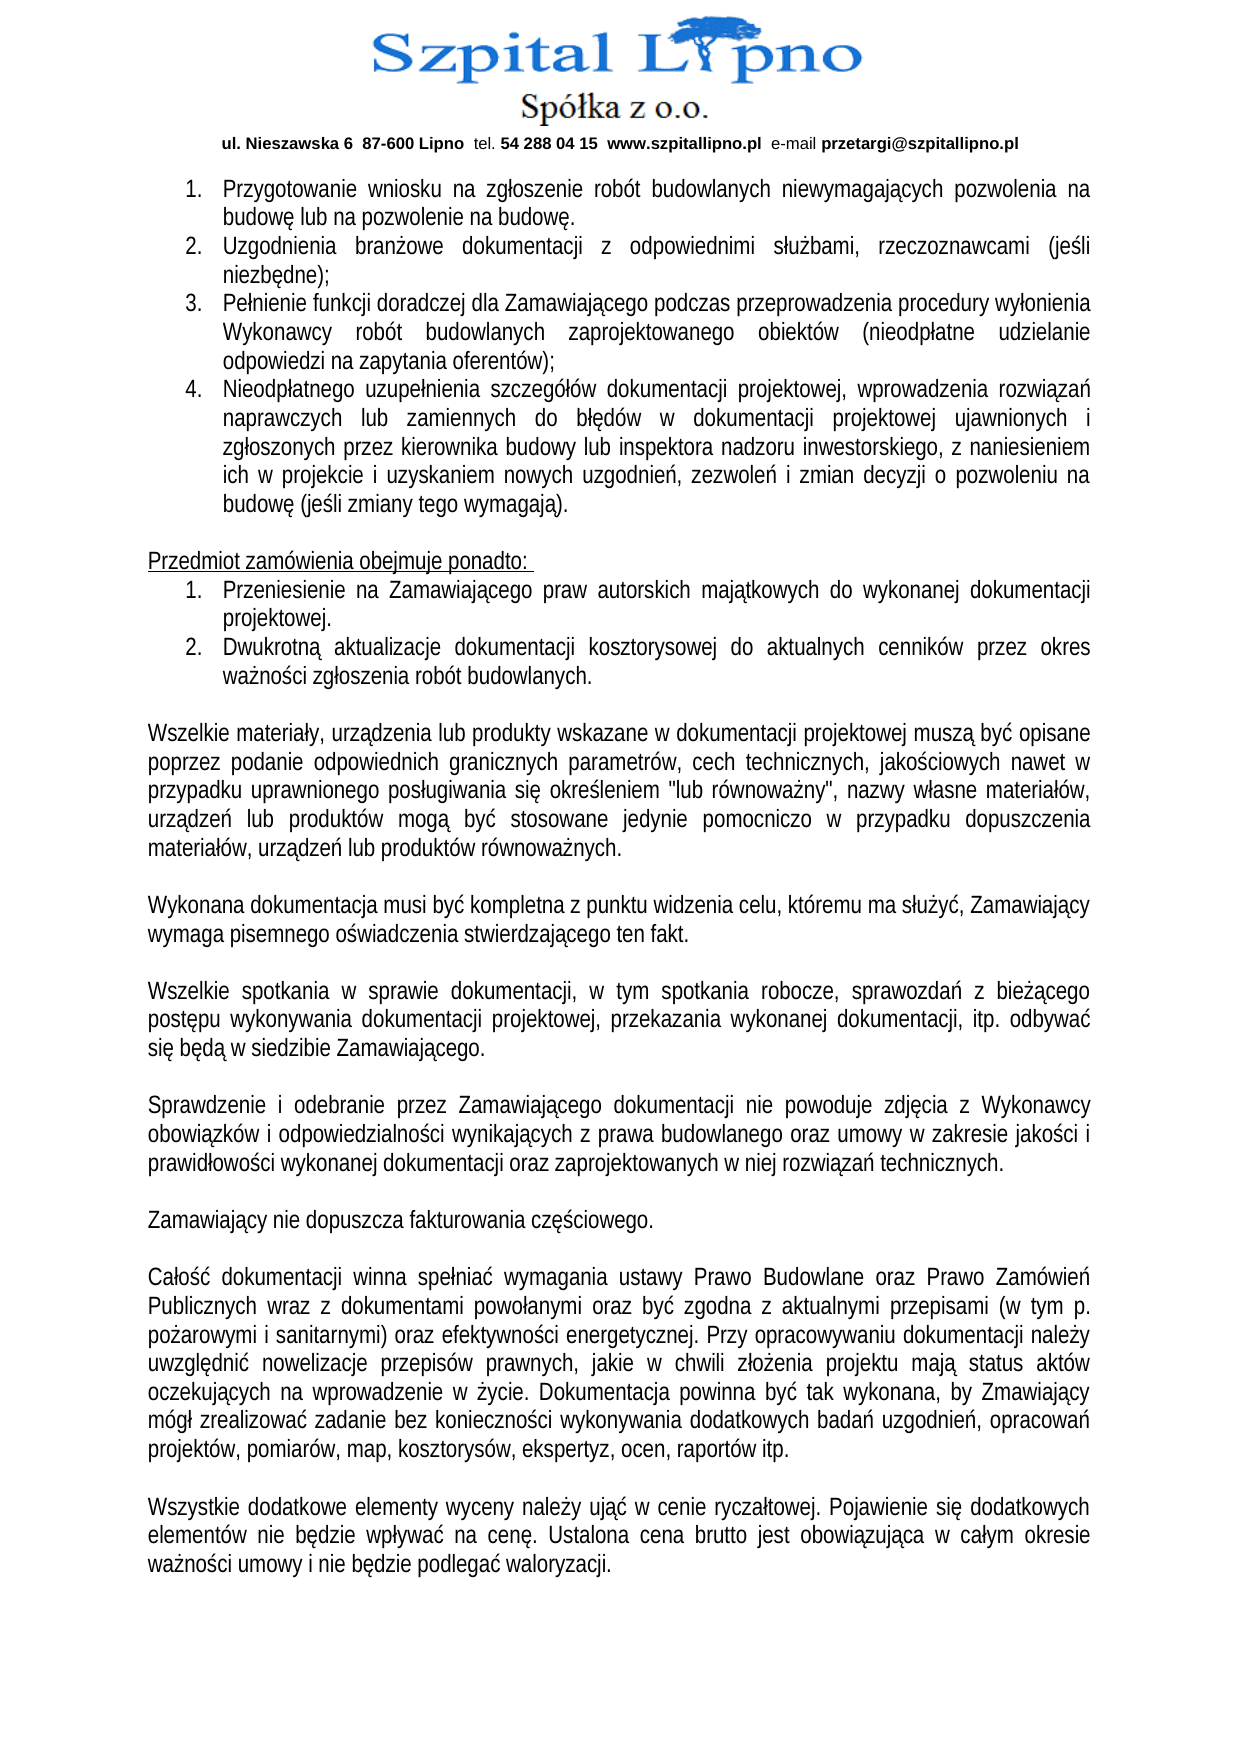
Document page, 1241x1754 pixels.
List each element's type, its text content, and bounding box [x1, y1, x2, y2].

list Nieodpłatnego uzupełnienia szczegółów dokumentacji projektowej, wprowadzenia rozwiązań naprawczych lub zamiennych do błędów w dokumentacji projektowej ujawnionych i zgłoszonych przez kierownika budowy lub inspektora nadzoru inwestorskiego, z naniesieniem ich w projekcie i uzyskaniem nowych uzgodnień, zezwoleń i zmian decyzji o pozwoleniu na budowę (jeśli zmiany tego wymagają). [185, 374, 1092, 517]
list Przygotowanie wniosku na zgłoszenie robót budowlanych niewymagających pozwolenia na budowę lub na pozwolenie na budowę. [185, 174, 1092, 231]
text Sprawdzenie i odebranie przez Zamawiającego dokumentacji nie powoduje zdjęcia z Wykonawcy obowiązków i odpowiedzialności wynikających z prawa budowlanego oraz umowy w zakresie jakości i prawidłowości wykonanej dokumentacji oraz zaprojektowanych w niej rozwiązań technicznych. [148, 1090, 1092, 1176]
text Wszelkie spotkania w sprawie dokumentacji, w tym spotkania robocze, sprawozdań z bieżącego postępu wykonywania dokumentacji projektowej, przekazania wykonanej dokumentacji, itp. odbywać się będą w siedzibie Zamawiającego. [148, 976, 1092, 1062]
list Dwukrotną aktualizacje dokumentacji kosztorysowej do aktualnych cenników przez okres ważności zgłoszenia robót budowlanych. [185, 632, 1092, 689]
text Przedmiot zamówienia obejmuje ponadto: [148, 546, 1092, 575]
text Całość dokumentacji winna spełniać wymagania ustawy Prawo Budowlane oraz Prawo Zamówień Publicznych wraz z dokumentami powołanymi oraz być zgodna z aktualnymi przepisami (w tym p. pożarowymi i sanitarnymi) oraz efektywności energetycznej. Przy opracowywaniu dokumentacji należy uwzględnić nowelizacje przepisów prawnych, jakie w chwili złożenia projektu mają status aktów oczekujących na wprowadzenie w życie. Dokumentacja powinna być tak wykonana, by Zmawiający mógł zrealizować zadanie bez konieczności wykonywania dodatkowych badań uzgodnień, opracowań projektów, pomiarów, map, kosztorysów, ekspertyz, ocen, raportów itp. [148, 1262, 1092, 1463]
picture [261, 3, 943, 126]
text Wykonana dokumentacja musi być kompletna z punktu widzenia celu, któremu ma służyć, Zamawiający wymaga pisemnego oświadczenia stwierdzającego ten fakt. [148, 890, 1092, 947]
list Przeniesienie na Zamawiającego praw autorskich majątkowych do wykonanej dokumentacji projektowej. [185, 575, 1092, 632]
text Zamawiający nie dopuszcza fakturowania częściowego. [148, 1205, 1092, 1234]
list Uzgodnienia branżowe dokumentacji z odpowiednimi służbami, rzeczoznawcami (jeśli niezbędne); [185, 231, 1092, 288]
text Wszystkie dodatkowe elementy wyceny należy ująć w cenie ryczałtowej. Pojawienie się dodatkowych elementów nie będzie wpływać na cenę. Ustalona cena brutto jest obowiązująca w całym okresie ważności umowy i nie będzie podlegać waloryzacji. [148, 1491, 1092, 1577]
text Wszelkie materiały, urządzenia lub produkty wskazane w dokumentacji projektowej muszą być opisane poprzez podanie odpowiednich granicznych parametrów, cech technicznych, jakościowych nawet w przypadku uprawnionego posługiwania się określeniem "lub równoważny", nazwy własne materiałów, urządzeń lub produktów mogą być stosowane jedynie pomocniczo w przypadku dopuszczenia materiałów, urządzeń lub produktów równoważnych. [148, 718, 1092, 861]
list Pełnienie funkcji doradczej dla Zamawiającego podczas przeprowadzenia procedury wyłonienia Wykonawcy robót budowlanych zaprojektowanego obiektów (nieodpłatne udzielanie odpowiedzi na zapytania oferentów); [185, 288, 1092, 374]
